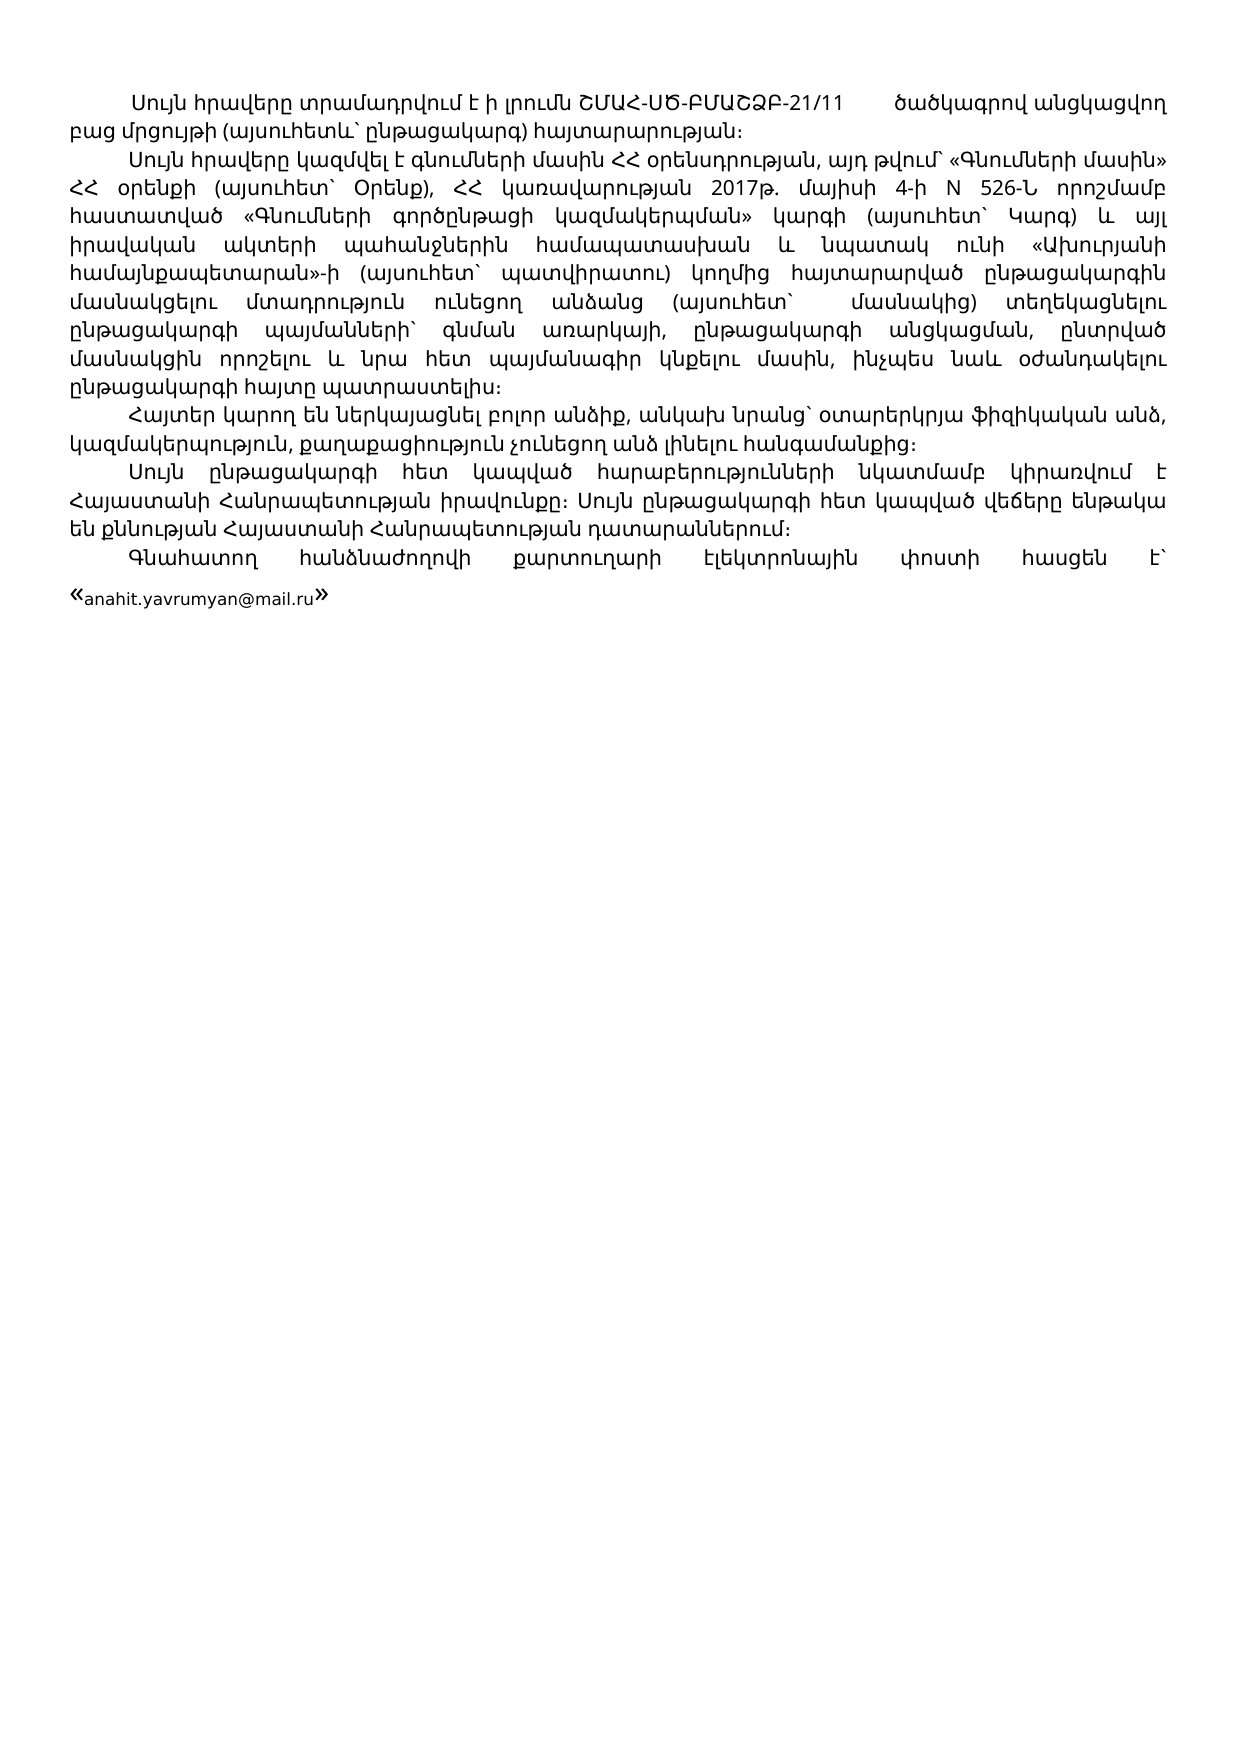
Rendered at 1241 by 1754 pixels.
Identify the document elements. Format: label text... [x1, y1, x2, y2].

text Հայտեր կարող են ներկայացնել բոլոր անձիք, անկախ նրանց` օտարերկրյա ֆիզիկական անձ, կազմակերպություն, քաղաքացիություն չունեցող անձ լինելու հանգամանքից։ [69, 401, 1167, 457]
text Գնահատող հանձնաժողովի քարտուղարի էլեկտրոնային փոստի հասցեն է` «anahit.yavrumyan@mail.ru» [69, 543, 1167, 611]
text Սույն հրավերը տրամադրվում է ի լրումն ՇՄԱՀ-ՍԾ-ԲՄԱՇՁԲ-21/11 ծածկագրով անցկացվող բաց մրցույթի (այսուհետև` ընթացակարգ) հայտարարության։ [69, 88, 1167, 145]
text Սույն ընթացակարգի հետ կապված հարաբերությունների նկատմամբ կիրառվում է Հայաստանի Հանրապետության իրավունքը։ Սույն ընթացակարգի հետ կապված վեճերը ենթակա են քննության Հայաստանի Հանրապետության դատարաններում։ [69, 457, 1167, 543]
text Սույն հրավերը կազմվել է գնումների մասին ՀՀ օրենսդրության, այդ թվում` «Գնումների մասին» ՀՀ օրենքի (այսուհետ` Օրենք), ՀՀ կառավարության 2017թ. մայիսի 4-ի N 526-Ն որոշմամբ հաստատված «Գնումների գործընթացի կազմակերպման» կարգի (այսուհետ` Կարգ) և այլ իրավական ակտերի պահանջներին համապատասխան և նպատակ ունի «Ախուրյանի համայնքապետարան»-ի (այսուհետ` պատվիրատու) կողմից հայտարարված ընթացակարգին մասնակցելու մտադրություն ունեցող անձանց (այսուհետ` մասնակից) տեղեկացնելու ընթացակարգի պայմանների` գնման առարկայի, ընթացակարգի անցկացման, ընտրված մասնակցին որոշելու և նրա հետ պայմանագիր կնքելու մասին, ինչպես նաև օժանդակելու ընթացակարգի հայտը պատրաստելիս։ [69, 145, 1167, 401]
